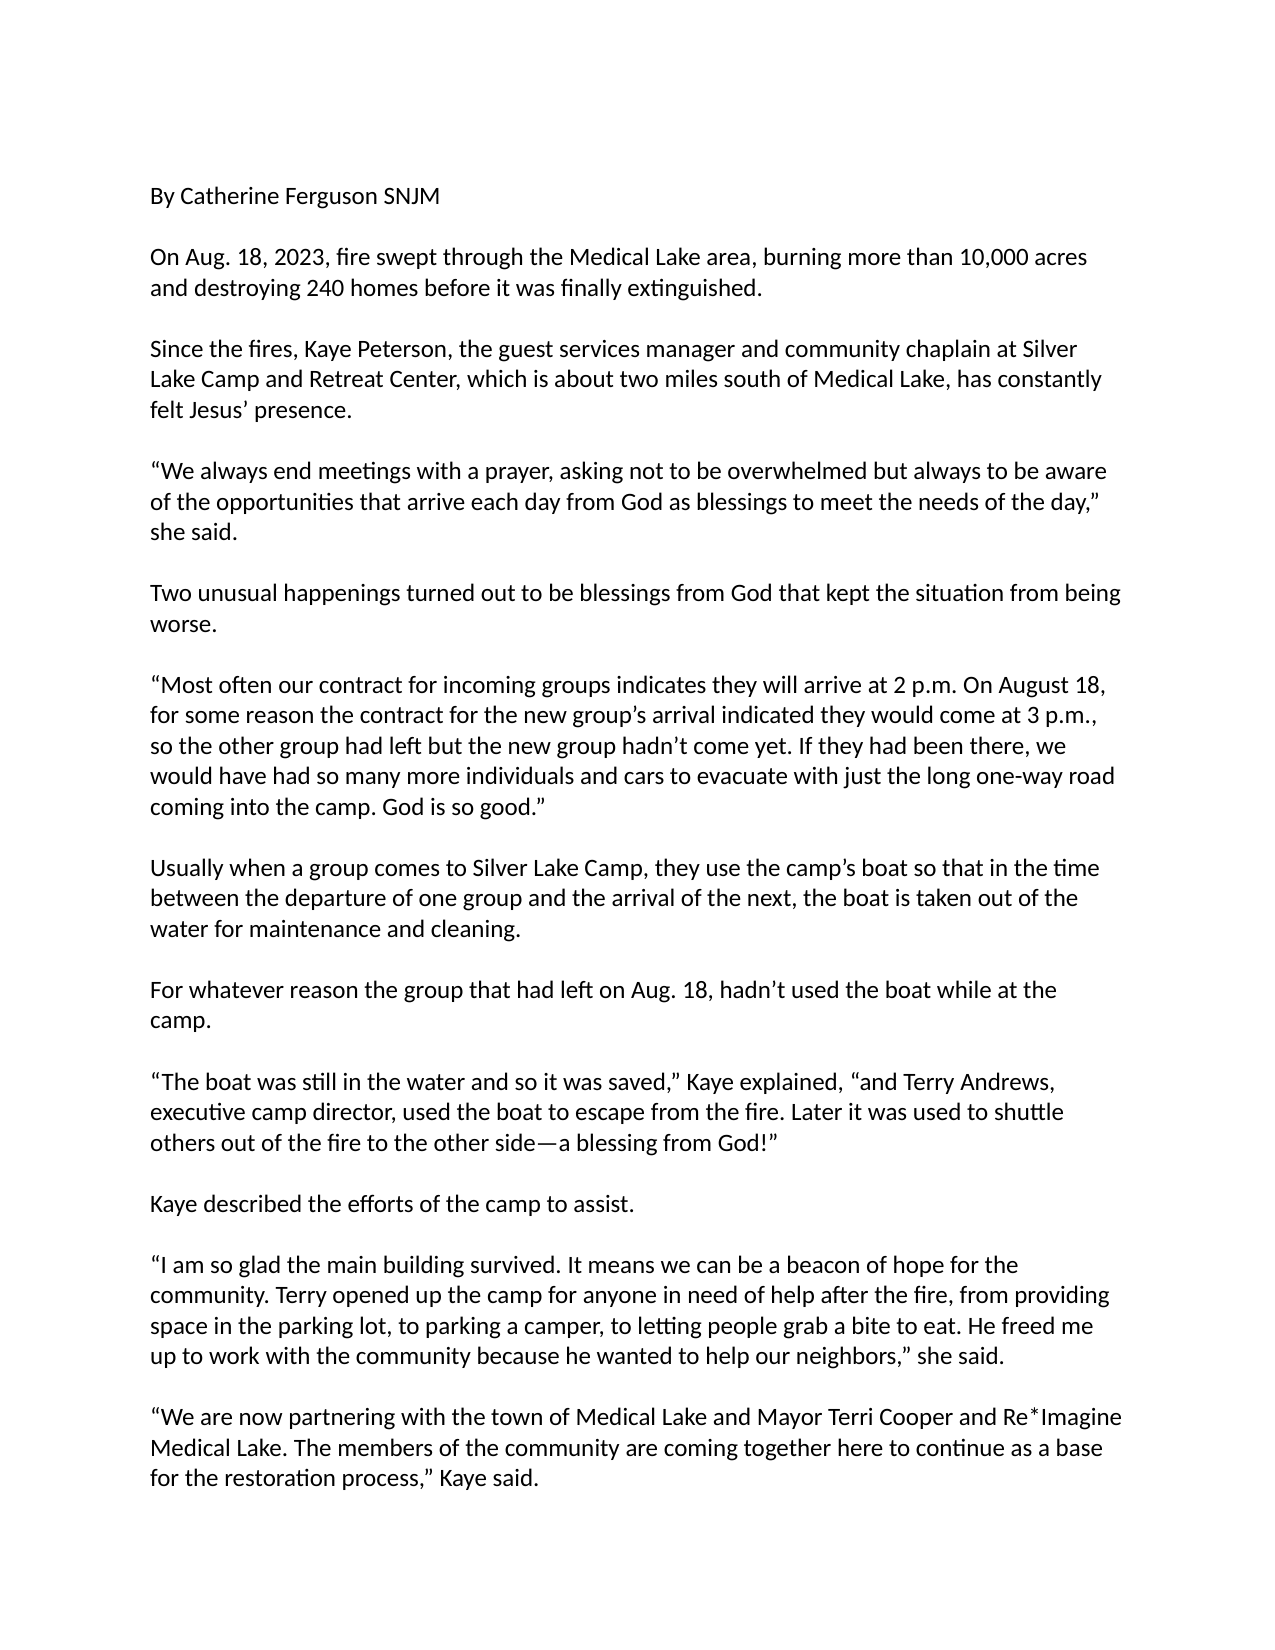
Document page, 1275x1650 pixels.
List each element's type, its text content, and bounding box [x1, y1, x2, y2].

text For whatever reason the group that had left on Aug. 18, hadn’t used the boat while at the camp. [150, 974, 1125, 1035]
text On Aug. 18, 2023, fire swept through the Medical Lake area, burning more than 10,000 acres and destroying 240 homes before it was finally extinguished. [150, 242, 1125, 303]
text By Catherine Ferguson SNJM [150, 181, 1125, 211]
text “The boat was still in the water and so it was saved,” Kaye explained, “and Terry Andrews, executive camp director, used the boat to escape from the fire. Later it was used to shuttle others out of the fire to the other side—a blessing from God!” [150, 1066, 1125, 1157]
text “We are now partnering with the town of Medical Lake and Mayor Terri Cooper and Re*Imagine Medical Lake. The members of the community are coming together here to continue as a base for the restoration process,” Kaye said. [150, 1401, 1125, 1493]
text Usually when a group comes to Silver Lake Camp, they use the camp’s boat so that in the time between the departure of one group and the arrival of the next, the boat is taken out of the water for maintenance and cleaning. [150, 852, 1125, 943]
text “I am so glad the main building survived. It means we can be a beacon of hope for the community. Terry opened up the camp for anyone in need of help after the fire, from providing space in the parking lot, to parking a camper, to letting people grab a bite to eat. He freed me up to work with the community because he wanted to help our neighbors,” she said. [150, 1249, 1125, 1371]
text “We always end meetings with a prayer, asking not to be overwhelmed but always to be aware of the opportunities that arrive each day from God as blessings to meet the needs of the day,” she said. [150, 455, 1125, 547]
text Since the fires, Kaye Peterson, the guest services manager and community chaplain at Silver Lake Camp and Retreat Center, which is about two miles south of Medical Lake, has constantly felt Jesus’ presence. [150, 333, 1125, 425]
text Kaye described the efforts of the camp to assist. [150, 1188, 1125, 1218]
text Two unusual happenings turned out to be blessings from God that kept the situation from being worse. [150, 577, 1125, 638]
text “Most often our contract for incoming groups indicates they will arrive at 2 p.m. On August 18, for some reason the contract for the new group’s arrival indicated they would come at 3 p.m., so the other group had left but the new group hadn’t come yet. If they had been there, we would have had so many more individuals and cars to evacuate with just the long one-way road coming into the camp. God is so good.” [150, 669, 1125, 821]
